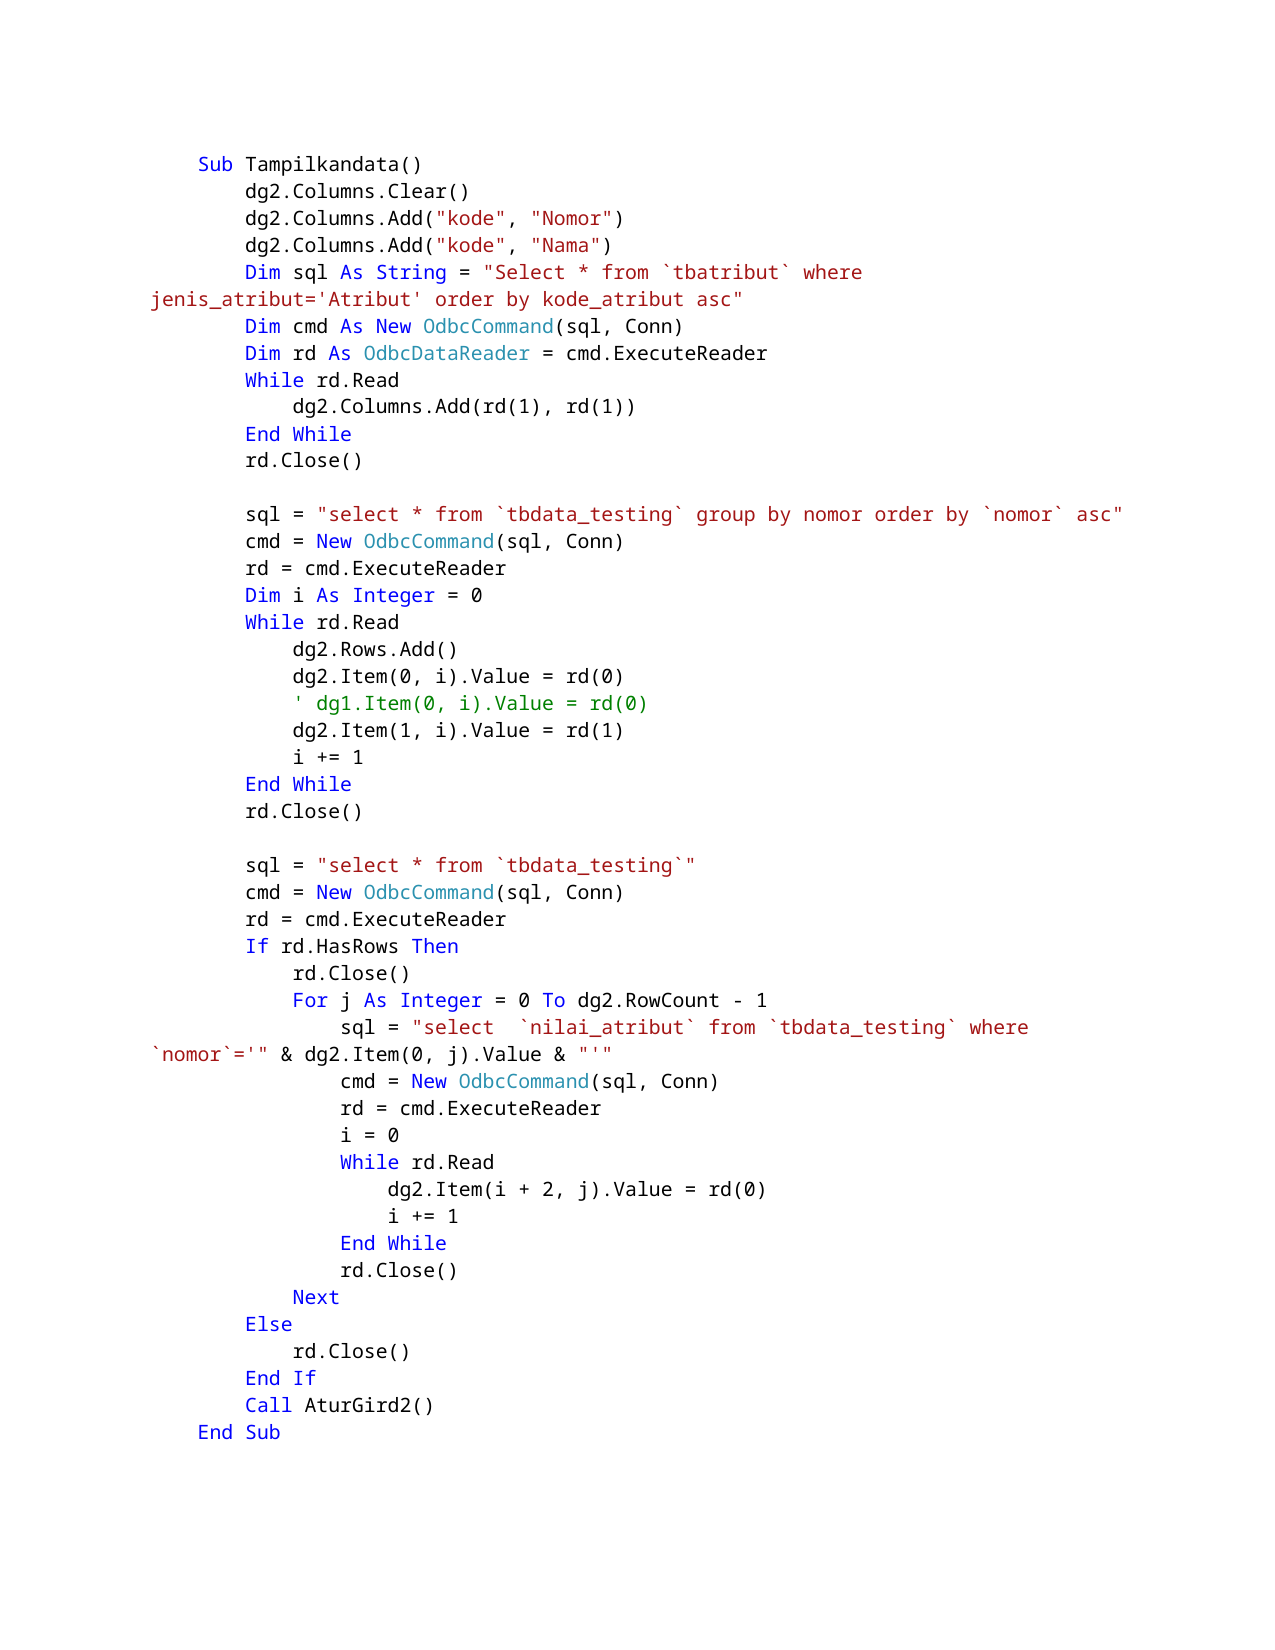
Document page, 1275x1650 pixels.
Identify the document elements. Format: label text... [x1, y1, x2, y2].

text dg2.Columns.Add(rd(1), rd(1)) [150, 393, 1125, 420]
text Dim rd As OdbcDataReader = cmd.ExecuteReader [150, 339, 1125, 366]
text dg2.Item(0, i).Value = rd(0) [150, 663, 1125, 689]
text End While [150, 771, 1125, 797]
text Next [150, 1283, 1125, 1310]
text sql = "select `nilai_atribut` from `tbdata_testing` where `nomor`='" & dg2.Item(0, j).Value & "'" [150, 1013, 1125, 1067]
text rd.Close() [150, 797, 1125, 824]
text sql = "select * from `tbdata_testing` group by nomor order by `nomor` asc" [150, 501, 1125, 528]
text rd = cmd.ExecuteReader [150, 555, 1125, 582]
text dg2.Rows.Add() [150, 636, 1125, 663]
text While rd.Read [150, 366, 1125, 393]
text rd = cmd.ExecuteReader [150, 1094, 1125, 1121]
text rd.Close() [150, 447, 1125, 474]
text End While [150, 420, 1125, 447]
text dg2.Item(1, i).Value = rd(1) [150, 717, 1125, 743]
text dg2.Columns.Clear() [150, 177, 1125, 204]
text dg2.Columns.Add("kode", "Nama") [150, 231, 1125, 258]
text For j As Integer = 0 To dg2.RowCount - 1 [150, 986, 1125, 1013]
text Dim cmd As New OdbcCommand(sql, Conn) [150, 312, 1125, 339]
text Sub Tampilkandata() [150, 150, 1125, 177]
text cmd = New OdbcCommand(sql, Conn) [150, 1067, 1125, 1094]
text While rd.Read [150, 1148, 1125, 1175]
text ' dg1.Item(0, i).Value = rd(0) [150, 689, 1125, 717]
text While rd.Read [150, 609, 1125, 636]
text i += 1 [150, 743, 1125, 771]
text Dim sql As String = "Select * from `tbatribut` where jenis_atribut='Atribut' order by kode_atribut asc" [150, 258, 1125, 312]
text sql = "select * from `tbdata_testing`" [150, 851, 1125, 878]
text rd.Close() [150, 959, 1125, 986]
text End Sub [150, 1418, 1125, 1445]
text Else [150, 1310, 1125, 1337]
text Dim i As Integer = 0 [150, 582, 1125, 609]
text dg2.Item(i + 2, j).Value = rd(0) [150, 1175, 1125, 1202]
text rd = cmd.ExecuteReader [150, 905, 1125, 932]
text End While [150, 1229, 1125, 1256]
text End If [150, 1364, 1125, 1391]
text i += 1 [150, 1202, 1125, 1229]
text Call AturGird2() [150, 1391, 1125, 1418]
text dg2.Columns.Add("kode", "Nomor") [150, 204, 1125, 231]
text cmd = New OdbcCommand(sql, Conn) [150, 528, 1125, 555]
text rd.Close() [150, 1337, 1125, 1364]
text cmd = New OdbcCommand(sql, Conn) [150, 878, 1125, 905]
text rd.Close() [150, 1256, 1125, 1283]
text i = 0 [150, 1121, 1125, 1148]
text If rd.HasRows Then [150, 932, 1125, 959]
